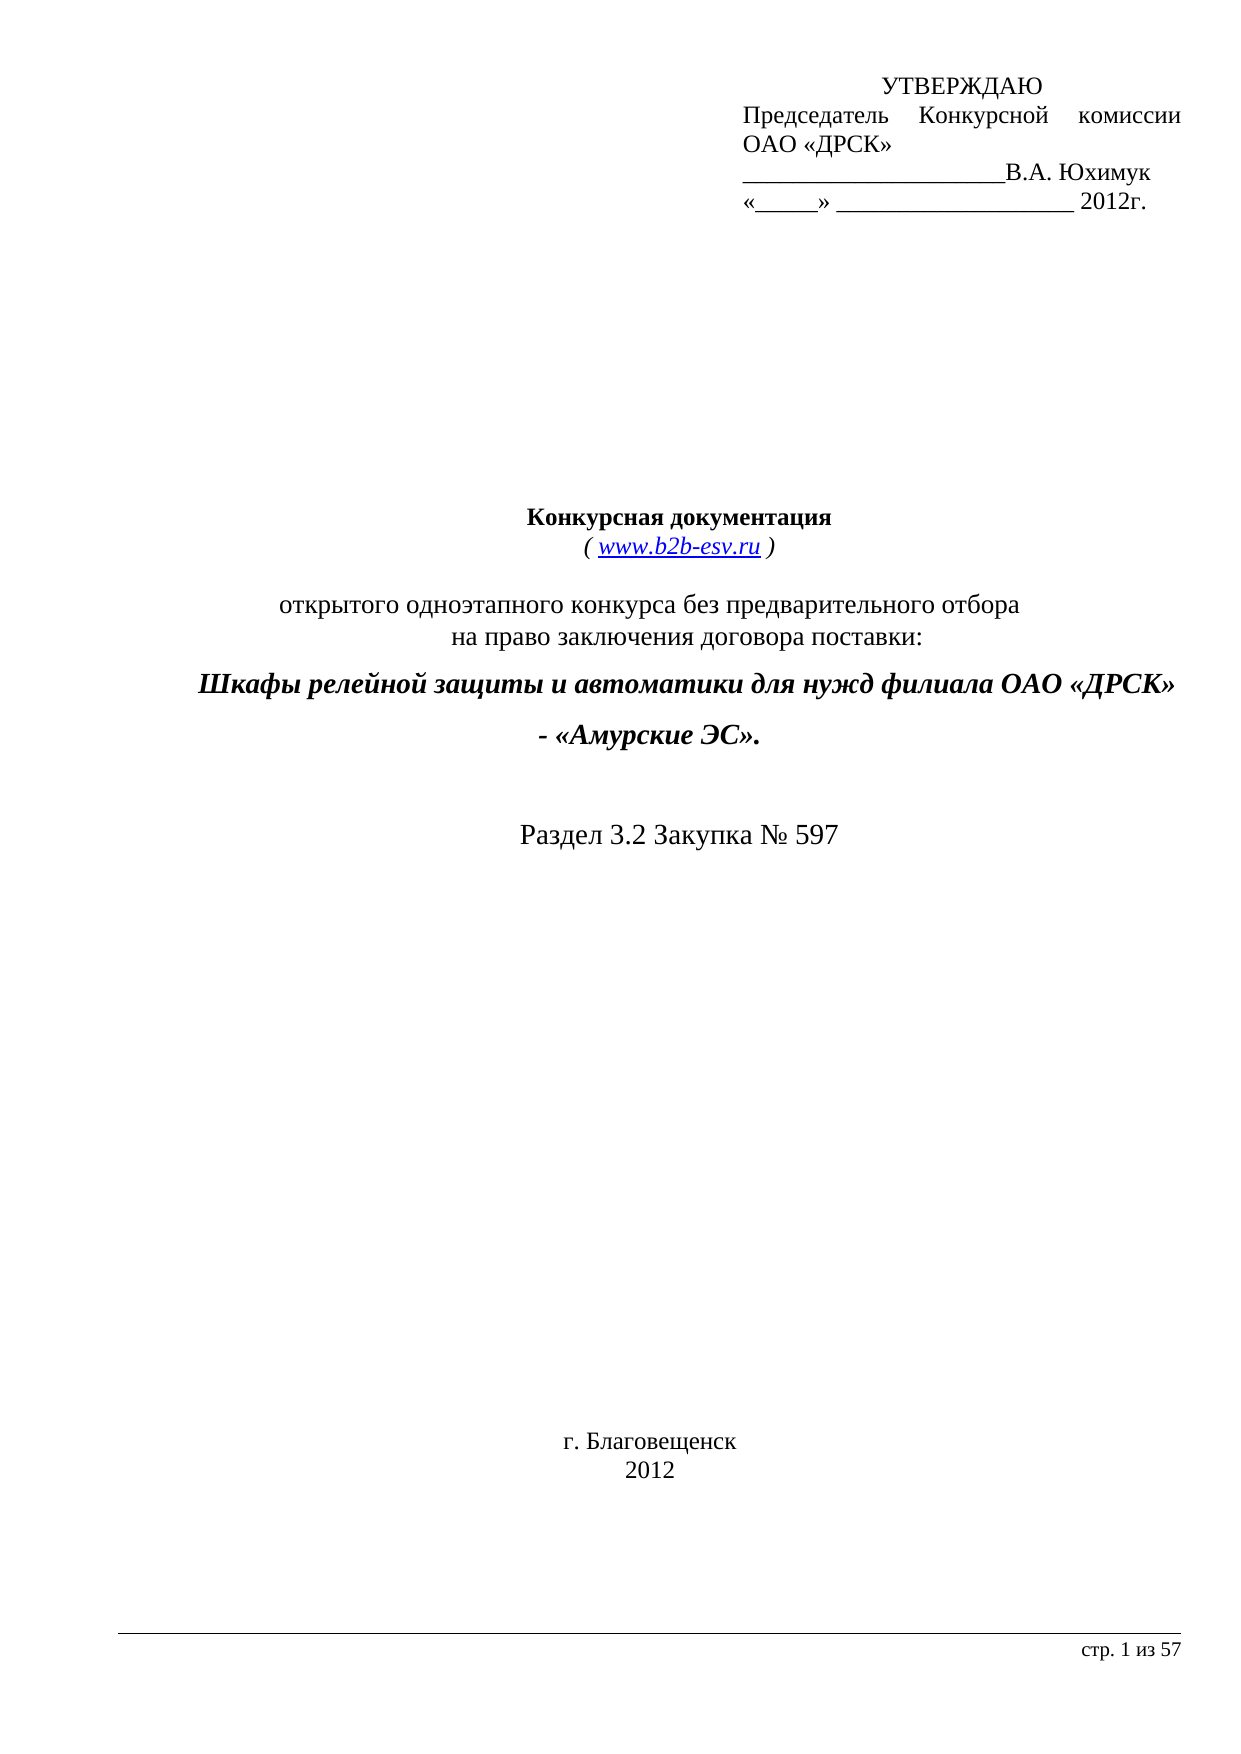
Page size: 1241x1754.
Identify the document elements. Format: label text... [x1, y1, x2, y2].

text ( www.b2b-esv.ru ) [118, 531, 1181, 560]
text открытого одноэтапного конкурса без предварительного отбора [148, 589, 1152, 620]
text Шкафы релейной защиты и автоматики для нужд филиала ОАО «ДРСК» - «Амурские ЭС». [118, 666, 1181, 750]
text «_____» ___________________ 2012г. [743, 186, 1181, 215]
text г. Благовещенск [118, 1426, 1181, 1455]
text УТВЕРЖДАЮ [743, 71, 1181, 100]
text 2012 [118, 1455, 1181, 1483]
text _____________________В.А. Юхимук [743, 157, 1181, 186]
text Конкурсная документация [118, 502, 1181, 531]
text Председатель Конкурсной комиссии ОАО «ДРСК» [743, 100, 1181, 157]
text Раздел 3.2 Закупка № 597 [118, 817, 1181, 851]
text на право заключения договора поставки: [118, 620, 1181, 651]
